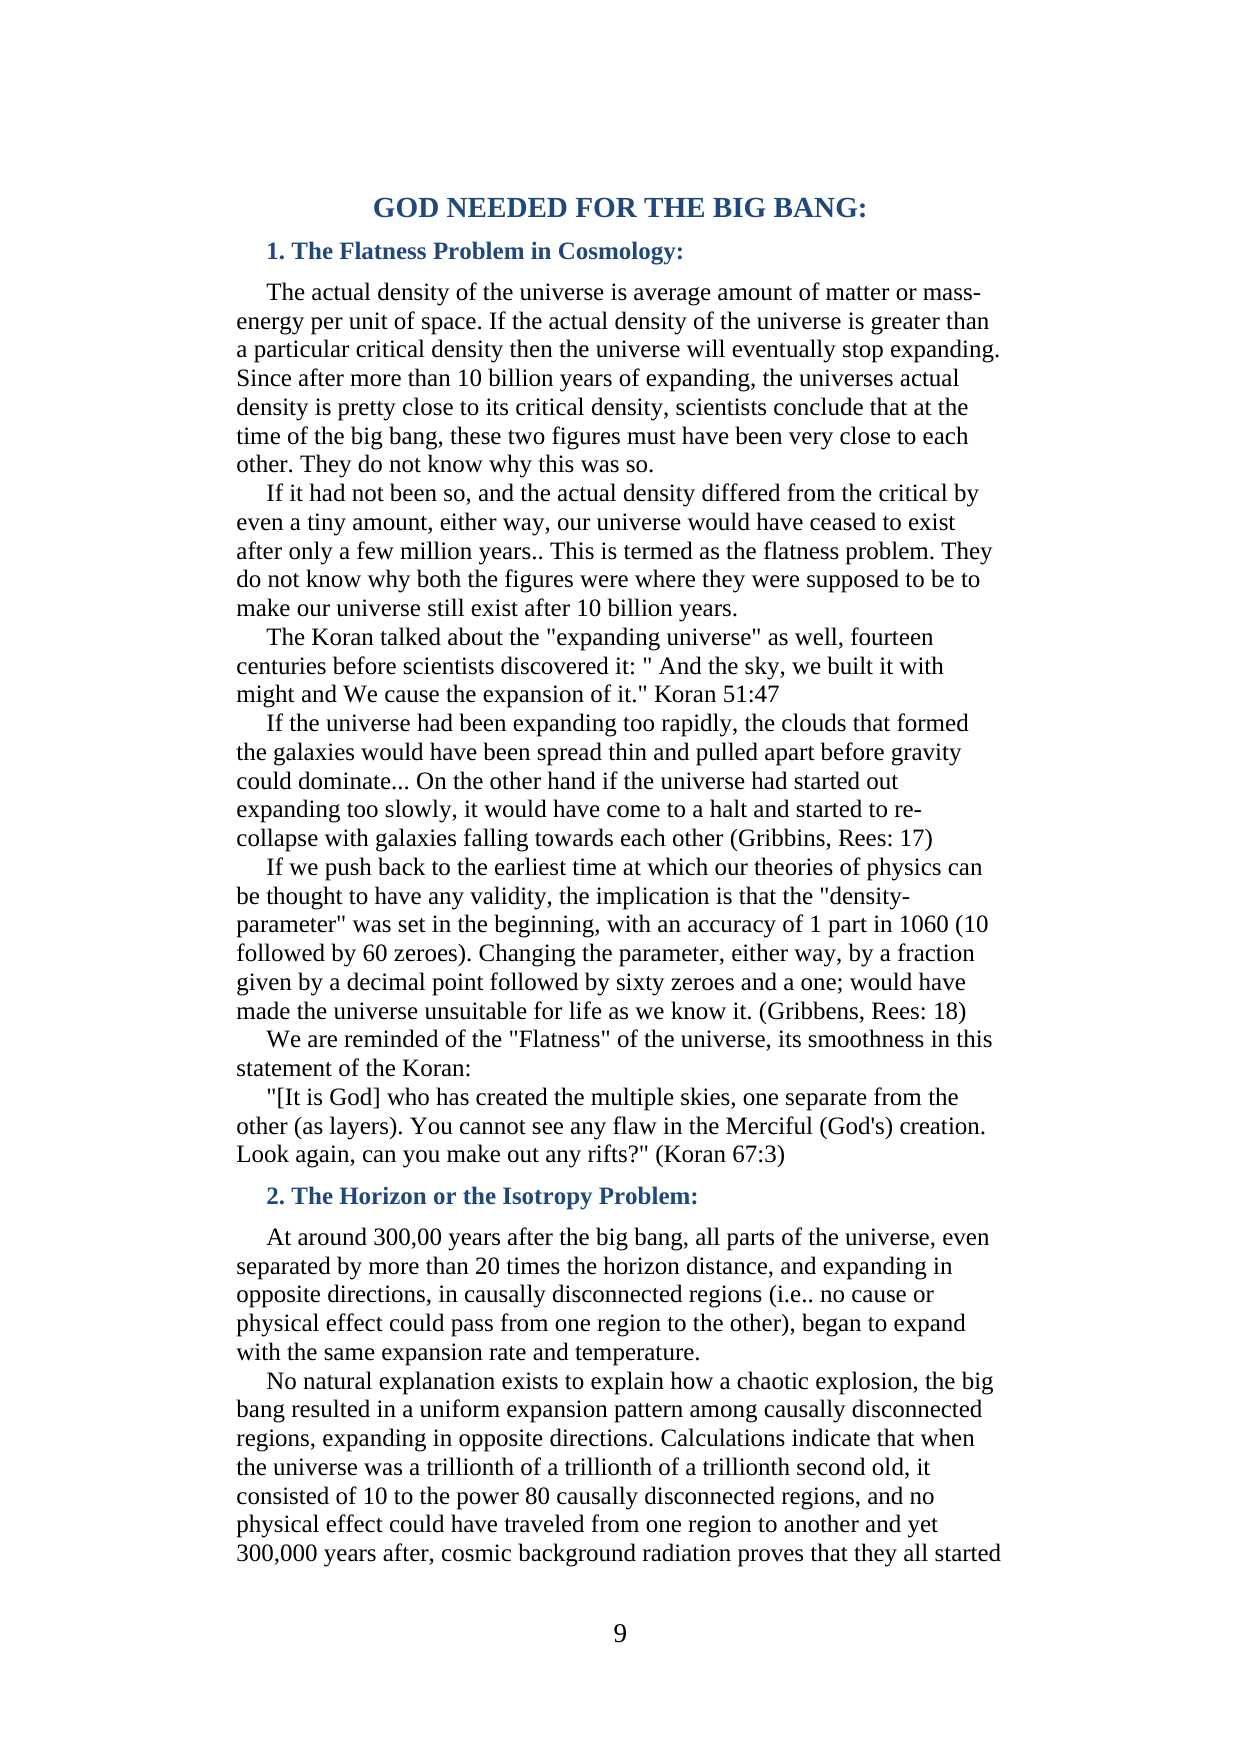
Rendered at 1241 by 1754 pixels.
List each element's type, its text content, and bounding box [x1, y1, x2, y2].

text If it had not been so, and the actual density differed from the critical by even a tiny amount, either way, our universe would have ceased to exist after only a few million years.. This is termed as the flatness problem. They do not know why both the figures were where they were supposed to be to make our universe still exist after 10 billion years. [236, 478, 1004, 622]
text The actual density of the universe is average amount of matter or mass-energy per unit of space. If the actual density of the universe is greater than a particular critical density then the universe will eventually stop expanding. Since after more than 10 billion years of expanding, the universes actual density is pretty close to its critical density, scientists conclude that at the time of the big bang, these two figures must have been very close to each other. They do not know why this was so. [236, 277, 1004, 478]
text If we push back to the earliest time at which our theories of physics can be thought to have any validity, the implication is that the "density-parameter" was set in the beginning, with an accuracy of 1 part in 1060 (10 followed by 60 zeroes). Changing the parameter, either way, by a fraction given by a decimal point followed by sixty zeroes and a one; would have made the universe unsuitable for life as we know it. (Gribbens, Rees: 18) [236, 852, 1004, 1024]
text At around 300,00 years after the big bang, all parts of the universe, even separated by more than 20 times the horizon distance, and expanding in opposite directions, in causally disconnected regions (i.e.. no cause or physical effect could pass from one region to the other), began to expand with the same expansion rate and temperature. [236, 1222, 1004, 1366]
text We are reminded of the "Flatness" of the universe, its smoothness in this statement of the Koran: [236, 1024, 1004, 1082]
text If the universe had been expanding too rapidly, the clouds that formed the galaxies would have been spread thin and pulled apart before gravity could dominate... On the other hand if the universe had started out expanding too slowly, it would have come to a halt and started to re-collapse with galaxies falling towards each other (Gribbins, Rees: 17) [236, 708, 1004, 852]
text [236, 1366, 1004, 1567]
text The Koran talked about the "expanding universe" as well, fourteen centuries before scientists discovered it: " And the sky, we built it with might and We cause the expansion of it." Koran 51:47 [236, 622, 1004, 708]
subtitle 2. The Horizon or the Isotropy Problem: [236, 1181, 1004, 1209]
text "[It is God] who has created the multiple skies, one separate from the other (as layers). You cannot see any flaw in the Merciful (God's) creation. Look again, can you make out any rifts?" (Koran 67:3) [236, 1082, 1004, 1168]
subtitle 1. The Flatness Problem in Cosmology: [236, 236, 1004, 264]
subtitle GOD NEEDED FOR THE BIG BANG: [236, 190, 1004, 223]
